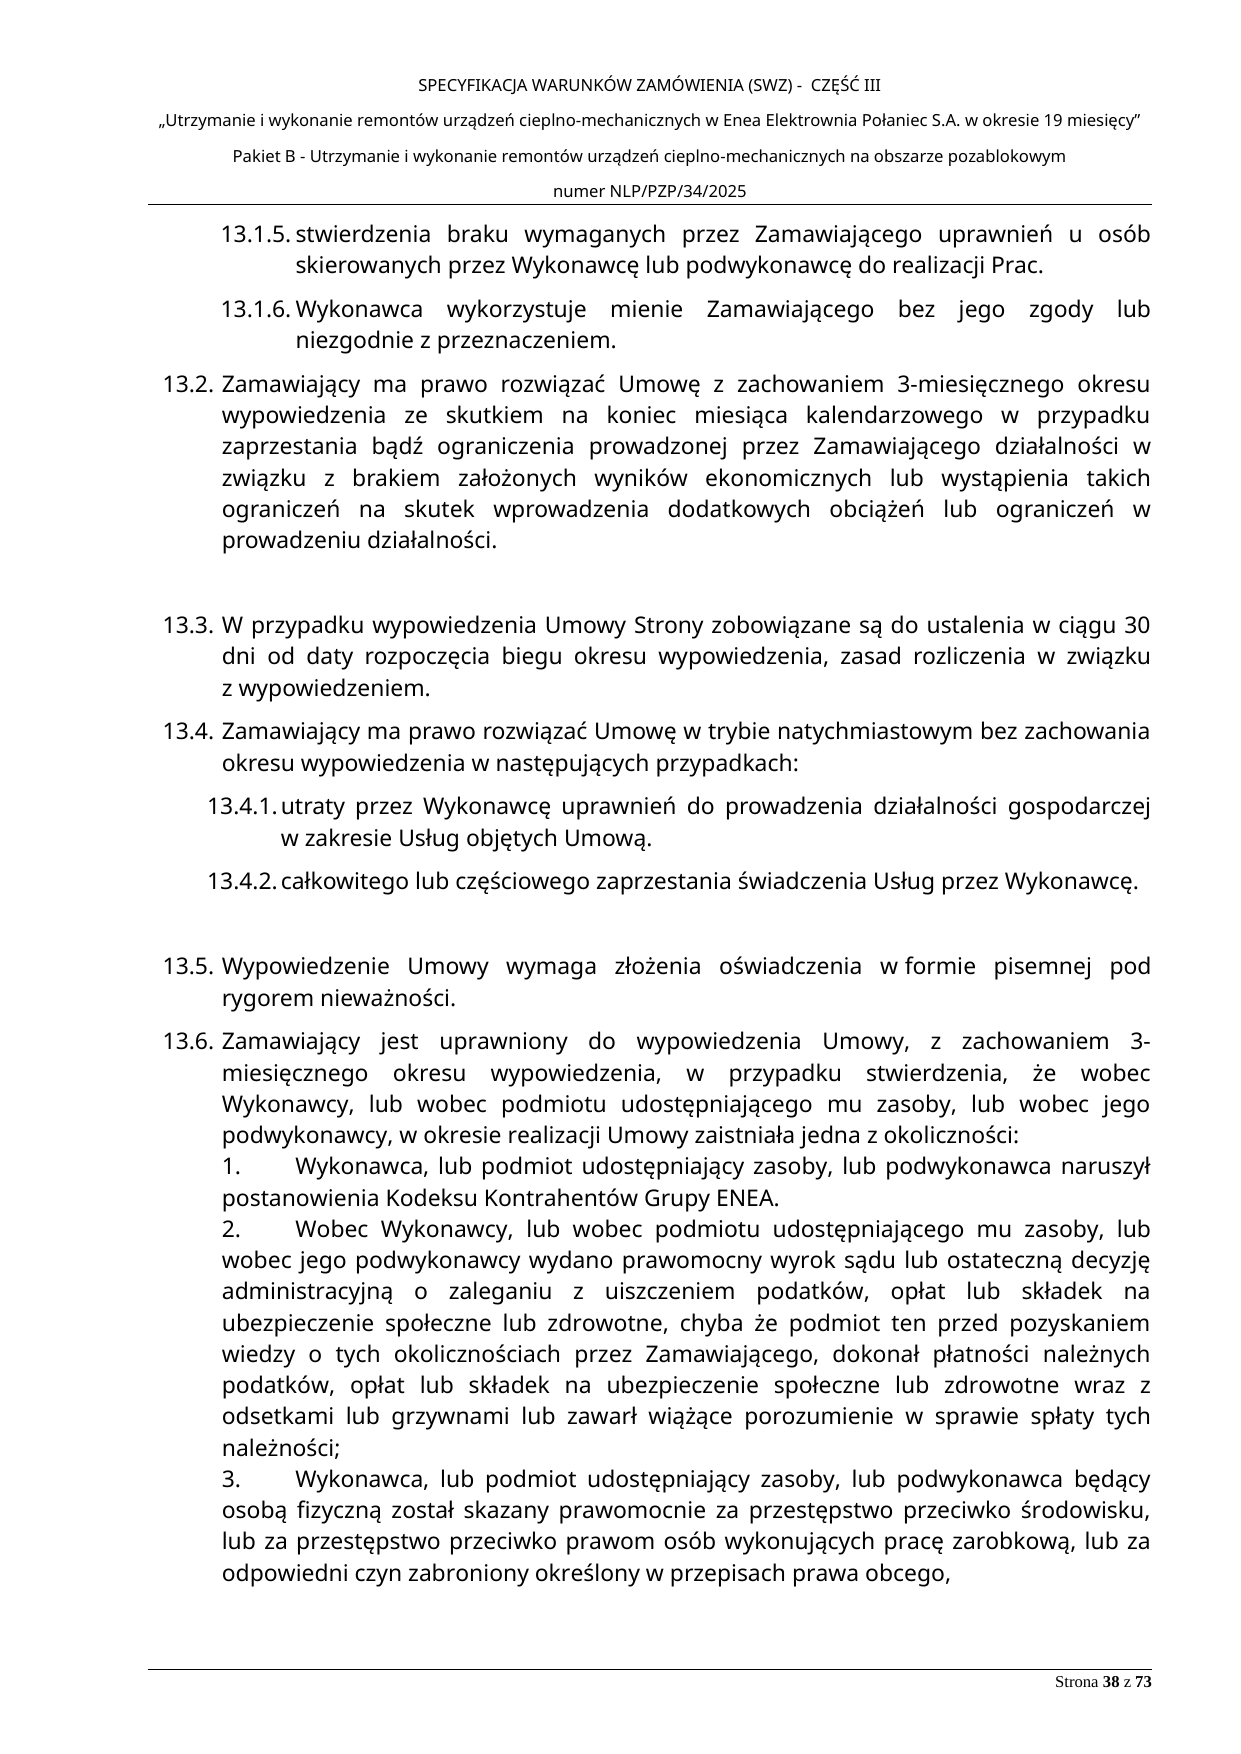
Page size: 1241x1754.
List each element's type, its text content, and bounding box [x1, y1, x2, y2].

list 1. Wykonawca, lub podmiot udostępniający zasoby, lub podwykonawca naruszył postanowienia Kodeksu Kontrahentów Grupy ENEA. [222, 1150, 1152, 1213]
subtitle utraty przez Wykonawcę uprawnień do prowadzenia działalności gospodarczej w zakresie Usług objętych Umową. [207, 790, 1152, 853]
list 2. Wobec Wykonawcy, lub wobec podmiotu udostępniającego mu zasoby, lub wobec jego podwykonawcy wydano prawomocny wyrok sądu lub ostateczną decyzję administracyjną o zaleganiu z uiszczeniem podatków, opłat lub składek na ubezpieczenie społeczne lub zdrowotne, chyba że podmiot ten przed pozyskaniem wiedzy o tych okolicznościach przez Zamawiającego, dokonał płatności należnych podatków, opłat lub składek na ubezpieczenie społeczne lub zdrowotne wraz z odsetkami lub grzywnami lub zawarł wiążące porozumienie w sprawie spłaty tych należności; [222, 1213, 1152, 1463]
subtitle stwierdzenia braku wymaganych przez Zamawiającego uprawnień u osób skierowanych przez Wykonawcę lub podwykonawcę do realizacji Prac. [220, 218, 1152, 280]
list 3. Wykonawca, lub podmiot udostępniający zasoby, lub podwykonawca będący osobą fizyczną został skazany prawomocnie za przestępstwo przeciwko środowisku, lub za przestępstwo przeciwko prawom osób wykonujących pracę zarobkową, lub za odpowiedni czyn zabroniony określony w przepisach prawa obcego, [222, 1463, 1152, 1588]
subtitle Wypowiedzenie Umowy wymaga złożenia oświadczenia w formie pisemnej pod rygorem nieważności. [162, 950, 1152, 1013]
subtitle W przypadku wypowiedzenia Umowy Strony zobowiązane są do ustalenia w ciągu 30 dni od daty rozpoczęcia biegu okresu wypowiedzenia, zasad rozliczenia w związku z wypowiedzeniem. [162, 609, 1152, 703]
subtitle Zamawiający ma prawo rozwiązać Umowę z zachowaniem 3-miesięcznego okresu wypowiedzenia ze skutkiem na koniec miesiąca kalendarzowego w przypadku zaprzestania bądź ograniczenia prowadzonej przez Zamawiającego działalności w związku z brakiem założonych wyników ekonomicznych lub wystąpienia takich ograniczeń na skutek wprowadzenia dodatkowych obciążeń lub ograniczeń w prowadzeniu działalności. [162, 368, 1152, 555]
subtitle całkowitego lub częściowego zaprzestania świadczenia Usług przez Wykonawcę. [207, 865, 1152, 897]
subtitle Zamawiający ma prawo rozwiązać Umowę w trybie natychmiastowym bez zachowania okresu wypowiedzenia w następujących przypadkach: [162, 715, 1152, 778]
subtitle Wykonawca wykorzystuje mienie Zamawiającego bez jego zgody lub niezgodnie z przeznaczeniem. [220, 293, 1152, 355]
list Zamawiający jest uprawniony do wypowiedzenia Umowy, z zachowaniem 3-miesięcznego okresu wypowiedzenia, w przypadku stwierdzenia, że wobec Wykonawcy, lub wobec podmiotu udostępniającego mu zasoby, lub wobec jego podwykonawcy, w okresie realizacji Umowy zaistniała jedna z okoliczności: [162, 1025, 1152, 1150]
